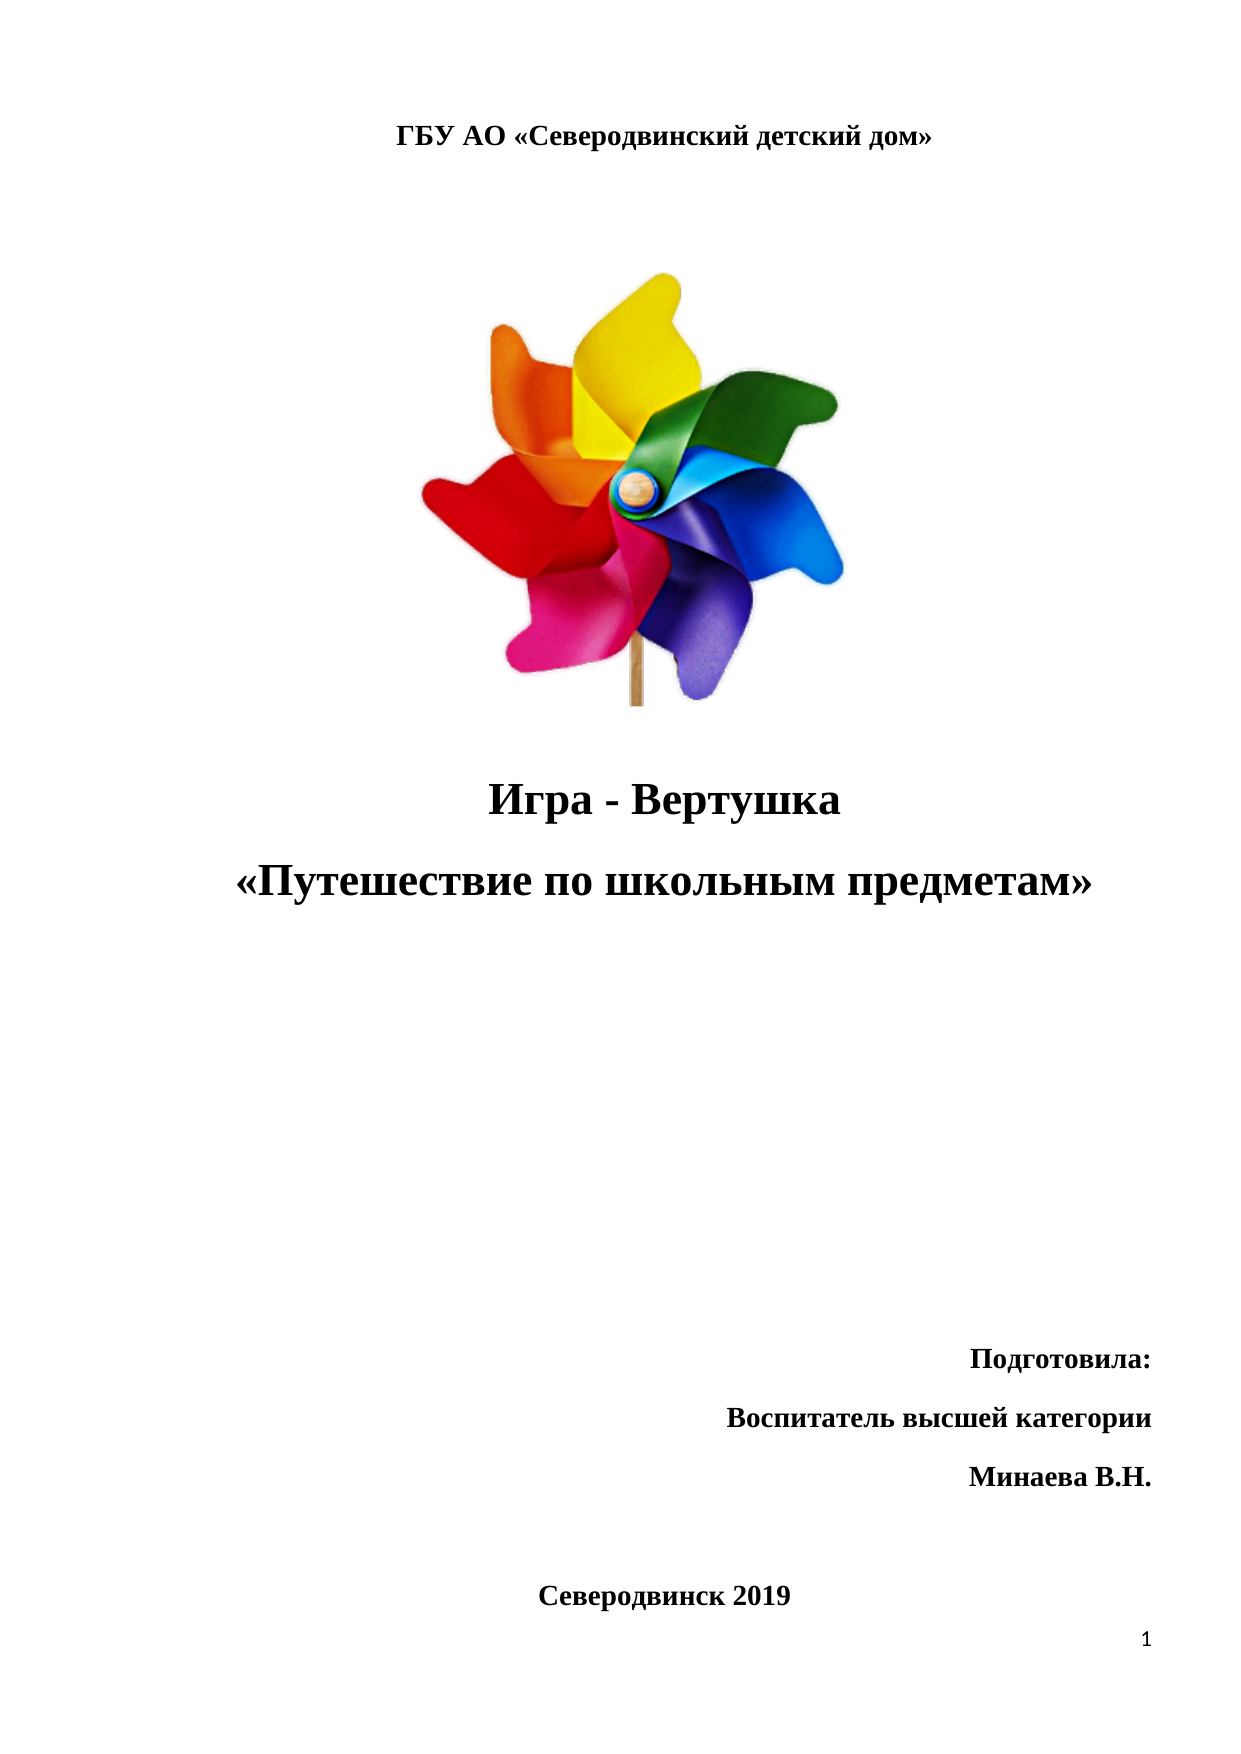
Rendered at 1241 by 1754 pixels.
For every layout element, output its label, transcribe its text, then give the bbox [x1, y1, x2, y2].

text ГБУ АО «Северодвинский детский дом» [177, 118, 1152, 152]
text «Путешествие по школьным предметам» [177, 853, 1152, 905]
text Минаева В.Н. [177, 1459, 1152, 1493]
text Воспитатель высшей категории [177, 1400, 1152, 1434]
text Игра - Вертушка [177, 771, 1152, 824]
text Подготовила: [177, 1341, 1152, 1374]
picture [417, 271, 852, 707]
text Северодвинск 2019 [177, 1578, 1152, 1612]
